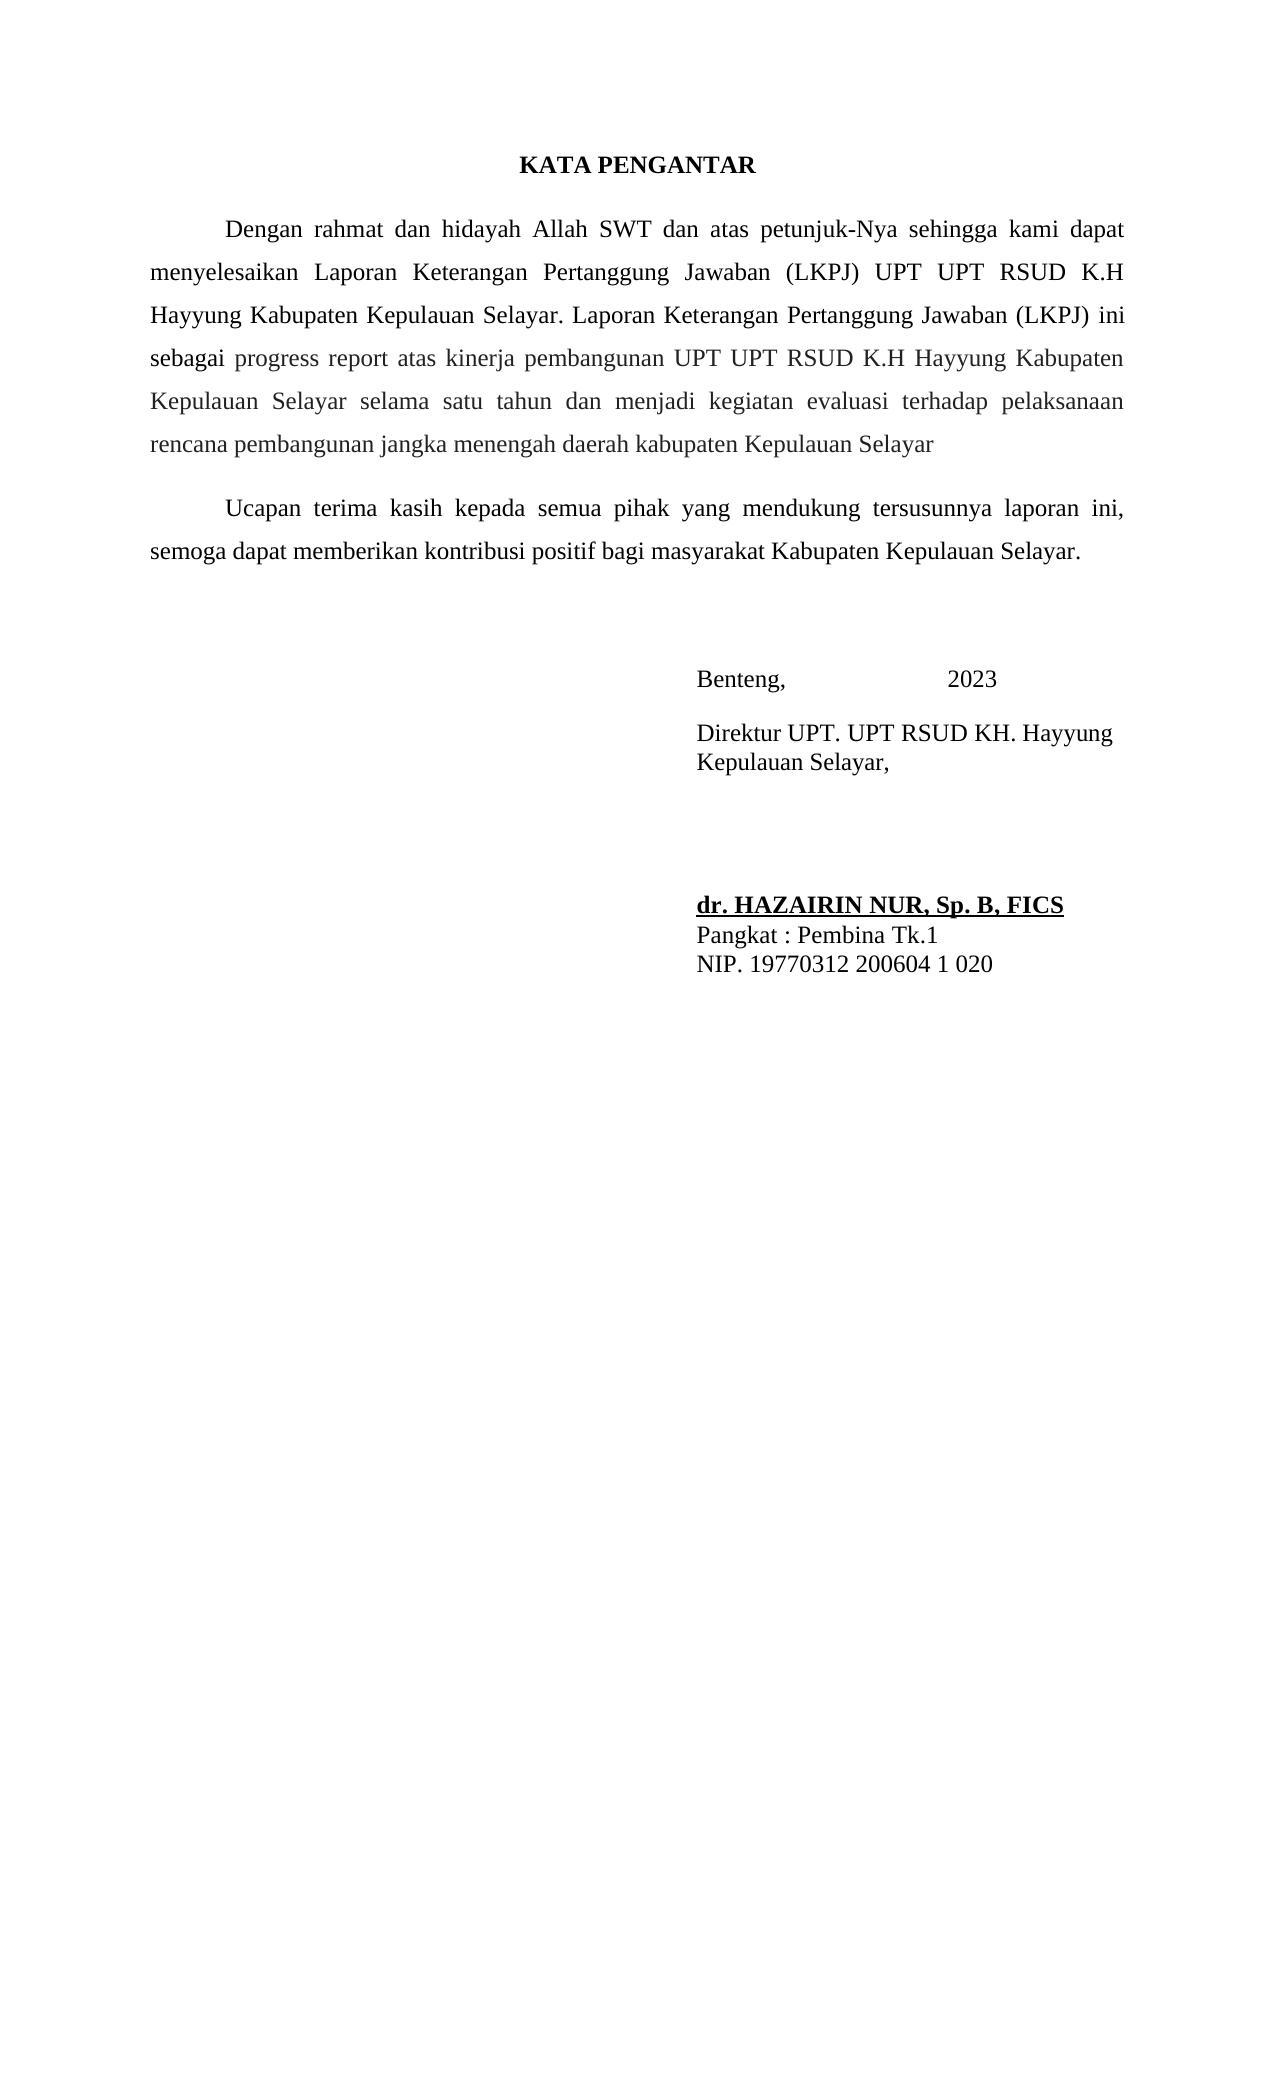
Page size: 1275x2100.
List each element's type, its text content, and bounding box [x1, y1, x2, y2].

text Dengan rahmat dan hidayah Allah SWT dan atas petunjuk-Nya sehingga kami dapat menyelesaikan Laporan Keterangan Pertanggung Jawaban (LKPJ) UPT UPT RSUD K.H Hayyung Kabupaten Kepulauan Selayar. Laporan Keterangan Pertanggung Jawaban (LKPJ) ini sebagai progress report atas kinerja pembangunan UPT UPT RSUD K.H Hayyung Kabupaten Kepulauan Selayar selama satu tahun dan menjadi kegiatan evaluasi terhadap pelaksanaan rencana pembangunan jangka menengah daerah kabupaten Kepulauan Selayar [150, 214, 1125, 386]
text NIP. 19770312 200604 1 020 [696, 949, 1122, 978]
text Pangkat : Pembina Tk.1 [696, 920, 1122, 949]
text Ucapan terima kasih kepada semua pihak yang mendukung tersusunnya laporan ini, semoga dapat memberikan kontribusi positif bagi masyarakat Kabupaten Kepulauan Selayar. [150, 493, 1125, 565]
text Kepulauan Selayar, [696, 747, 1122, 776]
text Dengan rahmat dan hidayah Allah SWT dan atas petunjuk-Nya sehingga kami dapat menyelesaikan Laporan Keterangan Pertanggung Jawaban (LKPJ) UPT UPT RSUD K.H Hayyung Kabupaten Kepulauan Selayar. Laporan Keterangan Pertanggung Jawaban (LKPJ) ini sebagai progress report atas kinerja pembangunan UPT UPT RSUD K.H Hayyung Kabupaten Kepulauan Selayar selama satu tahun dan menjadi kegiatan evaluasi terhadap pelaksanaan rencana pembangunan jangka menengah daerah kabupaten Kepulauan Selayar [150, 415, 1125, 458]
text KATA PENGANTAR [150, 150, 1125, 179]
text Benteng, 2023 [696, 664, 1122, 693]
text Direktur UPT. UPT RSUD KH. Hayyung [696, 718, 1122, 747]
text dr. HAZAIRIN NUR, Sp. B, FICS [696, 890, 1122, 919]
